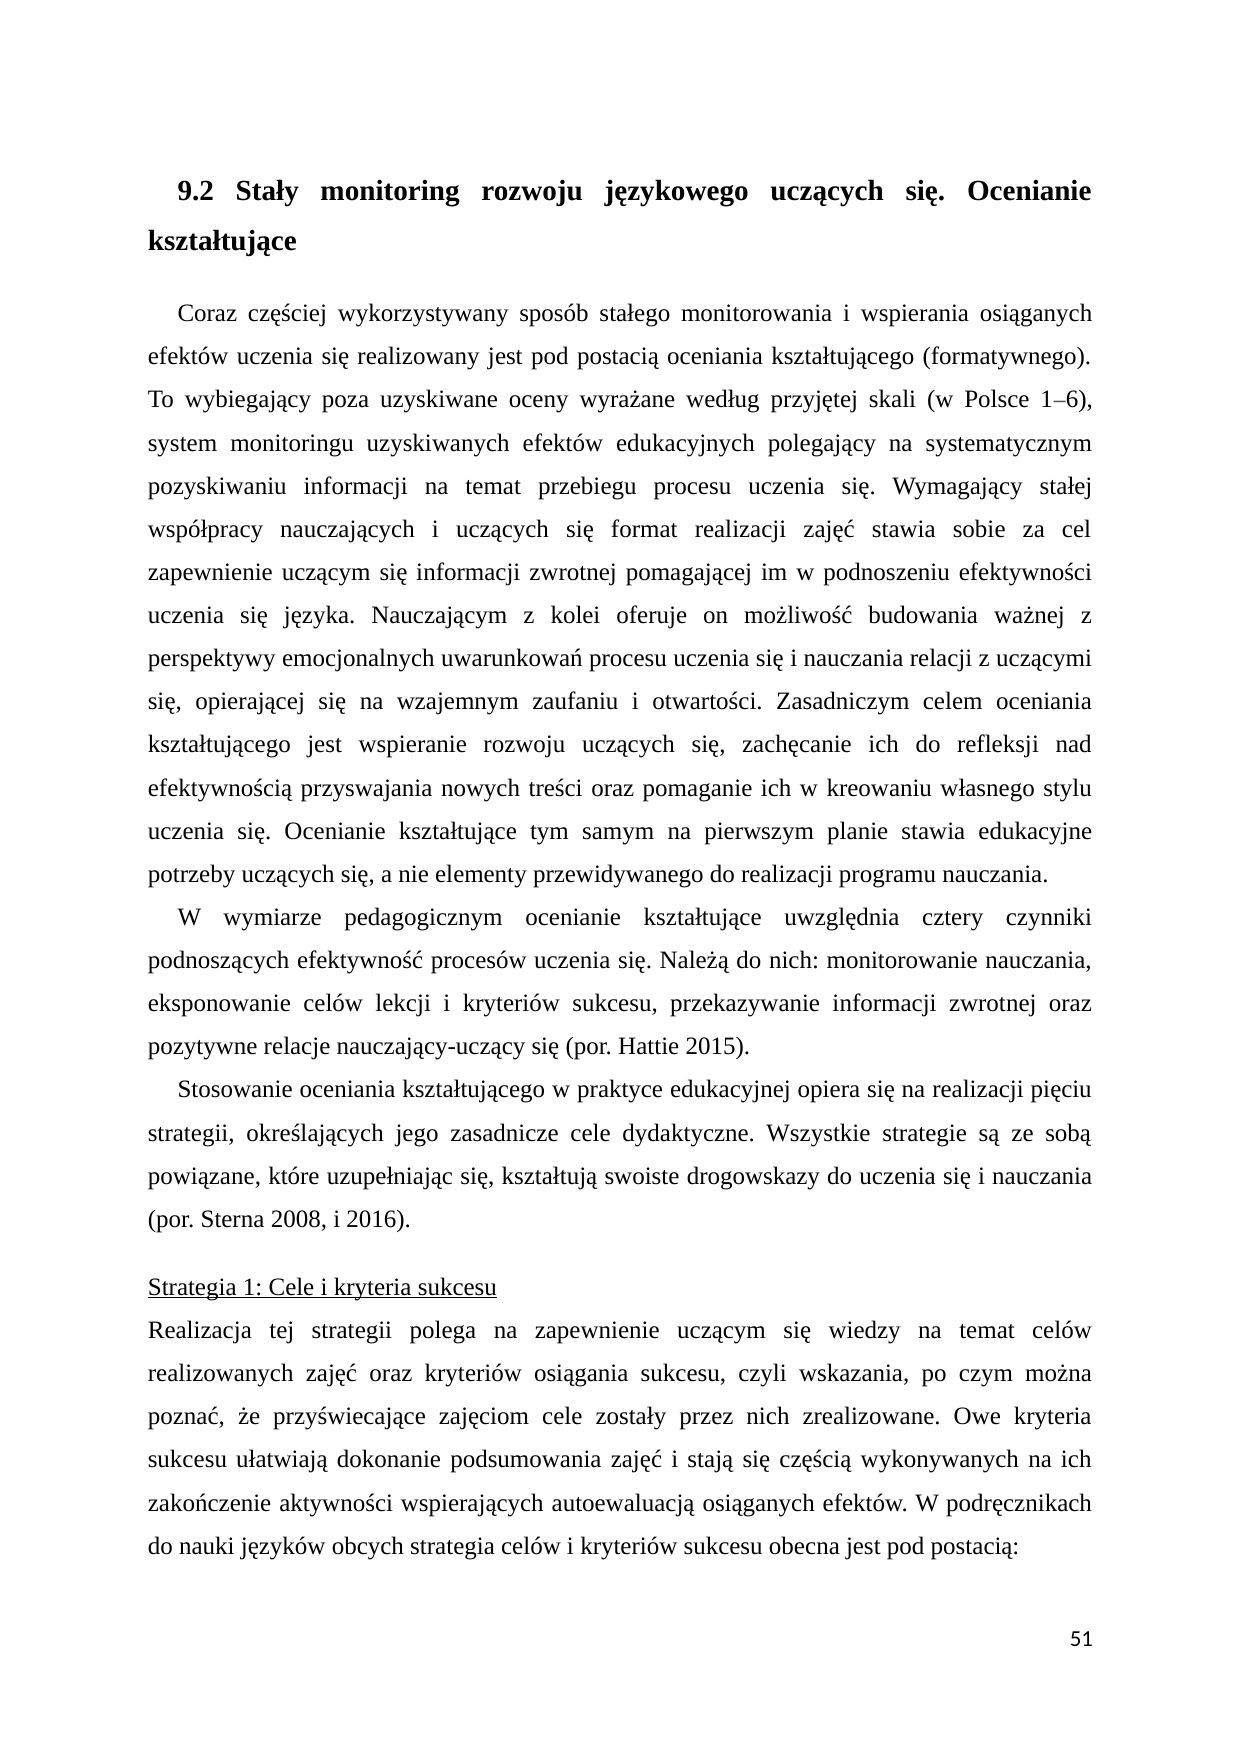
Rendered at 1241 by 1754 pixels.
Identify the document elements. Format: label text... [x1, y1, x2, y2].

text 9.2 Stały monitoring rozwoju językowego uczących się. Ocenianie kształtujące [148, 173, 1093, 256]
text Stosowanie oceniania kształtującego w praktyce edukacyjnej opiera się na realizacji pięciu strategii, określających jego zasadnicze cele dydaktyczne. Wszystkie strategie są ze sobą powiązane, które uzupełniając się, kształtują swoiste drogowskazy do uczenia się i nauczania (por. Sterna 2008, i 2016). [148, 1074, 1093, 1233]
text W wymiarze pedagogicznym ocenianie kształtujące uwzględnia cztery czynniki podnoszących efektywność procesów uczenia się. Należą do nich: monitorowanie nauczania, eksponowanie celów lekcji i kryteriów sukcesu, przekazywanie informacji zwrotnej oraz pozytywne relacje nauczający-uczący się (por. Hattie 2015). [148, 902, 1093, 1060]
text Strategia 1: Cele i kryteria sukcesu [148, 1272, 1093, 1301]
text Coraz częściej wykorzystywany sposób stałego monitorowania i wspierania osiąganych efektów uczenia się realizowany jest pod postacią oceniania kształtującego (formatywnego). To wybiegający poza uzyskiwane oceny wyrażane według przyjętej skali (w Polsce 1–6), system monitoringu uzyskiwanych efektów edukacyjnych polegający na systematycznym pozyskiwaniu informacji na temat przebiegu procesu uczenia się. Wymagający stałej współpracy nauczających i uczących się format realizacji zajęć stawia sobie za cel zapewnienie uczącym się informacji zwrotnej pomagającej im w podnoszeniu efektywności uczenia się języka. Nauczającym z kolei oferuje on możliwość budowania ważnej z perspektywy emocjonalnych uwarunkowań procesu uczenia się i nauczania relacji z uczącymi się, opierającej się na wzajemnym zaufaniu i otwartości. Zasadniczym celem oceniania kształtującego jest wspieranie rozwoju uczących się, zachęcanie ich do refleksji nad efektywnością przyswajania nowych treści oraz pomaganie ich w kreowaniu własnego stylu uczenia się. Ocenianie kształtujące tym samym na pierwszym planie stawia edukacyjne potrzeby uczących się, a nie elementy przewidywanego do realizacji programu nauczania. [148, 298, 1093, 888]
text Realizacja tej strategii polega na zapewnienie uczącym się wiedzy na temat celów realizowanych zajęć oraz kryteriów osiągania sukcesu, czyli wskazania, po czym można poznać, że przyświecające zajęciom cele zostały przez nich zrealizowane. Owe kryteria sukcesu ułatwiają dokonanie podsumowania zajęć i stają się częścią wykonywanych na ich zakończenie aktywności wspierających autoewaluacją osiąganych efektów. W podręcznikach do nauki języków obcych strategia celów i kryteriów sukcesu obecna jest pod postacią: [148, 1315, 1093, 1559]
